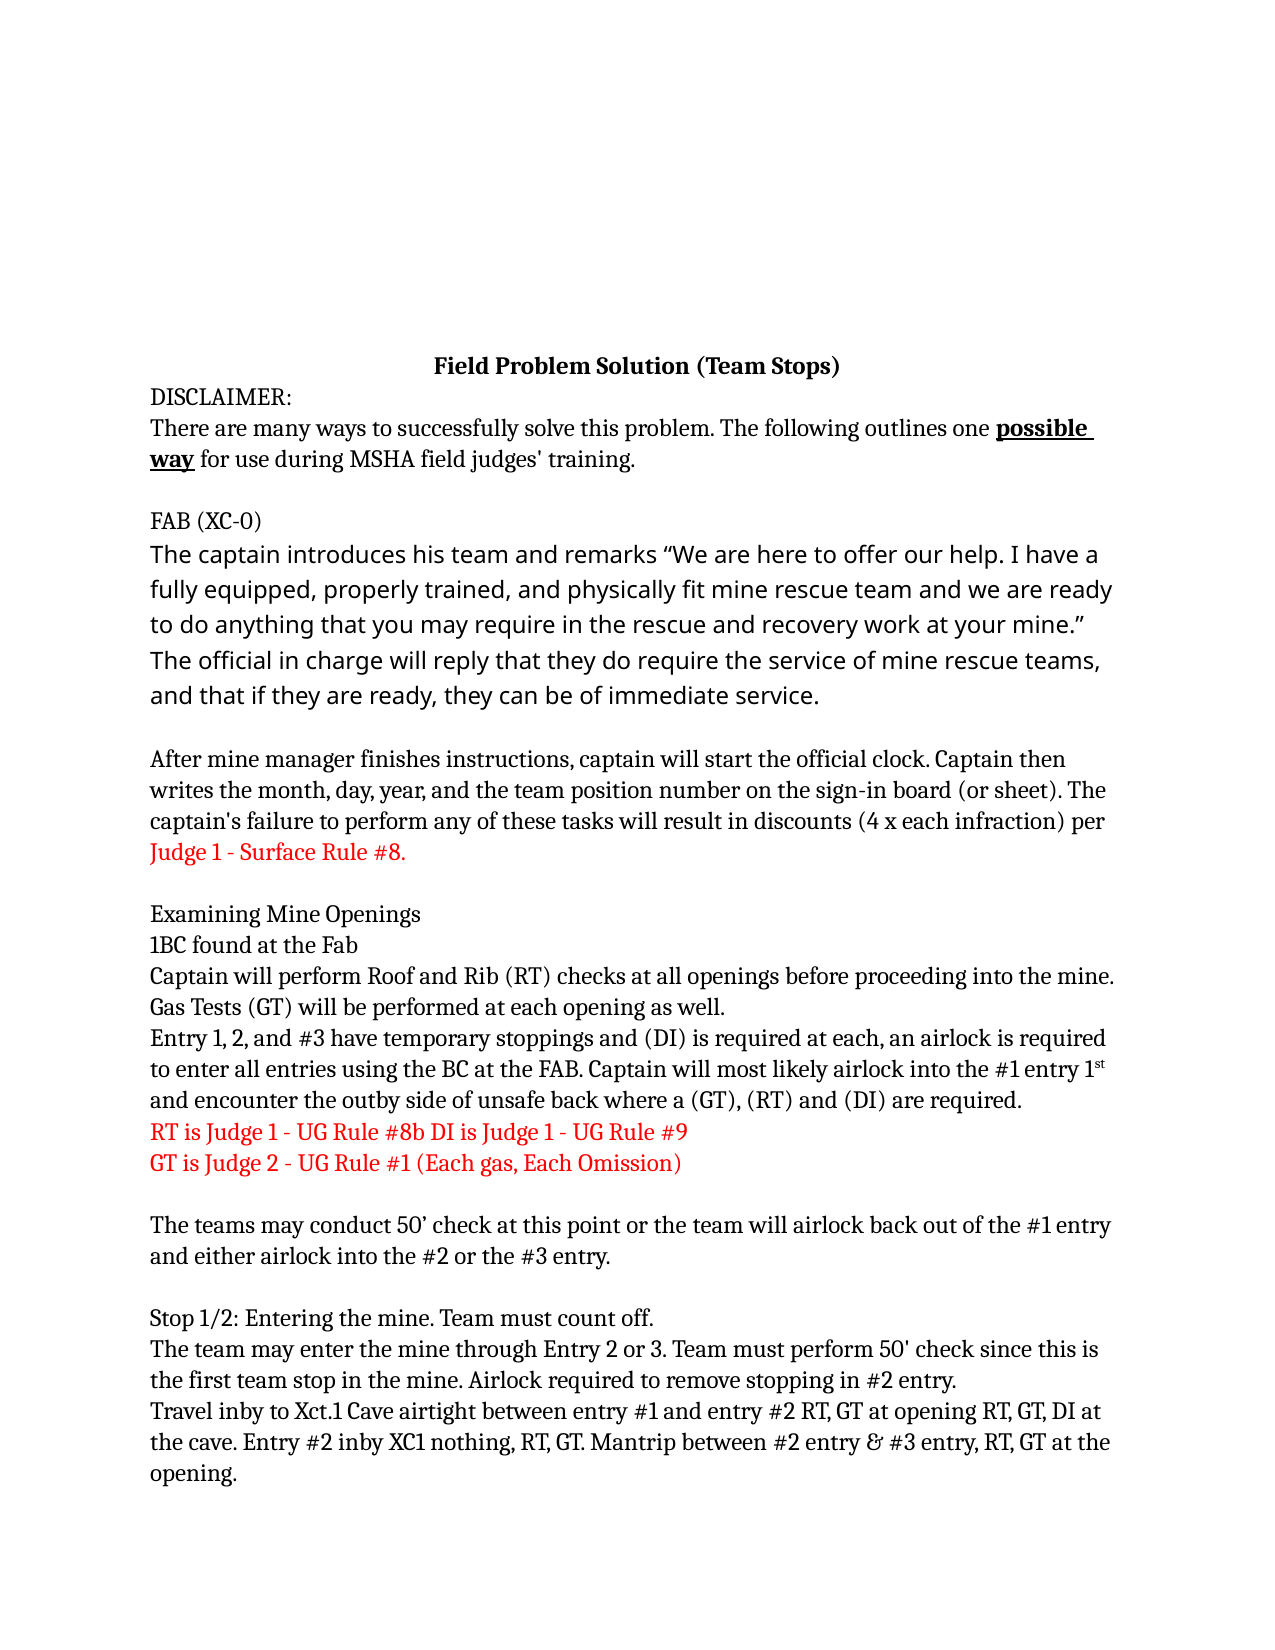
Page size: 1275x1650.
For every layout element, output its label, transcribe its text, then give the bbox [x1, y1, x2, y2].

text Field Problem Solution (Team Stops) [150, 352, 1125, 380]
text Travel inby to Xct.1 Cave airtight between entry #1 and entry #2 RT, GT at opening RT, GT, DI at the cave. Entry #2 inby XC1 nothing, RT, GT. Mantrip between #2 entry & #3 entry, RT, GT at the opening. [150, 1397, 1125, 1488]
text The teams may conduct 50’ check at this point or the team will airlock back out of the #1 entry and either airlock into the #2 or the #3 entry. [150, 1211, 1125, 1270]
text After mine manager finishes instructions, captain will start the official clock. Captain then writes the month, day, year, and the team position number on the sign-in board (or sheet). The captain's failure to perform any of these tasks will result in discounts (4 x each infraction) per Judge 1 - Surface Rule #8. [150, 745, 1125, 867]
text The captain introduces his team and remarks “We are here to offer our help. I have a fully equipped, properly trained, and physically fit mine rescue team and we are ready to do anything that you may require in the rescue and recovery work at your mine.” The official in charge will reply that they do require the service of mine rescue teams, and that if they are ready, they can be of immediate service. [150, 538, 1125, 711]
text Stop 1/2: Entering the mine. Team must count off. [150, 1304, 1125, 1332]
text FAB (XC-0) [150, 507, 1125, 536]
text 1BC found at the Fab [150, 931, 1125, 960]
text Entry 1, 2, and #3 have temporary stoppings and (DI) is required at each, an airlock is required to enter all entries using the BC at the FAB. Captain will most likely airlock into the #1 entry 1st and encounter the outby side of unsafe back where a (GT), (RT) and (DI) are required. [150, 1024, 1125, 1115]
text RT is Judge 1 - UG Rule #8b DI is Judge 1 - UG Rule #9 [150, 1117, 1125, 1146]
text The team may enter the mine through Entry 2 or 3. Team must perform 50' check since this is the first team stop in the mine. Airlock required to remove stopping in #2 entry. [150, 1335, 1125, 1394]
text Examining Mine Openings [150, 900, 1125, 929]
text GT is Judge 2 - UG Rule #1 (Each gas, Each Omission) [150, 1148, 1125, 1177]
text There are many ways to successfully solve this problem. The following outlines one possible way for use during MSHA field judges' training. [150, 414, 1125, 473]
text Captain will perform Roof and Rib (RT) checks at all openings before proceeding into the mine. Gas Tests (GT) will be performed at each opening as well. [150, 962, 1125, 1022]
text DISCLAIMER: [150, 383, 1125, 411]
